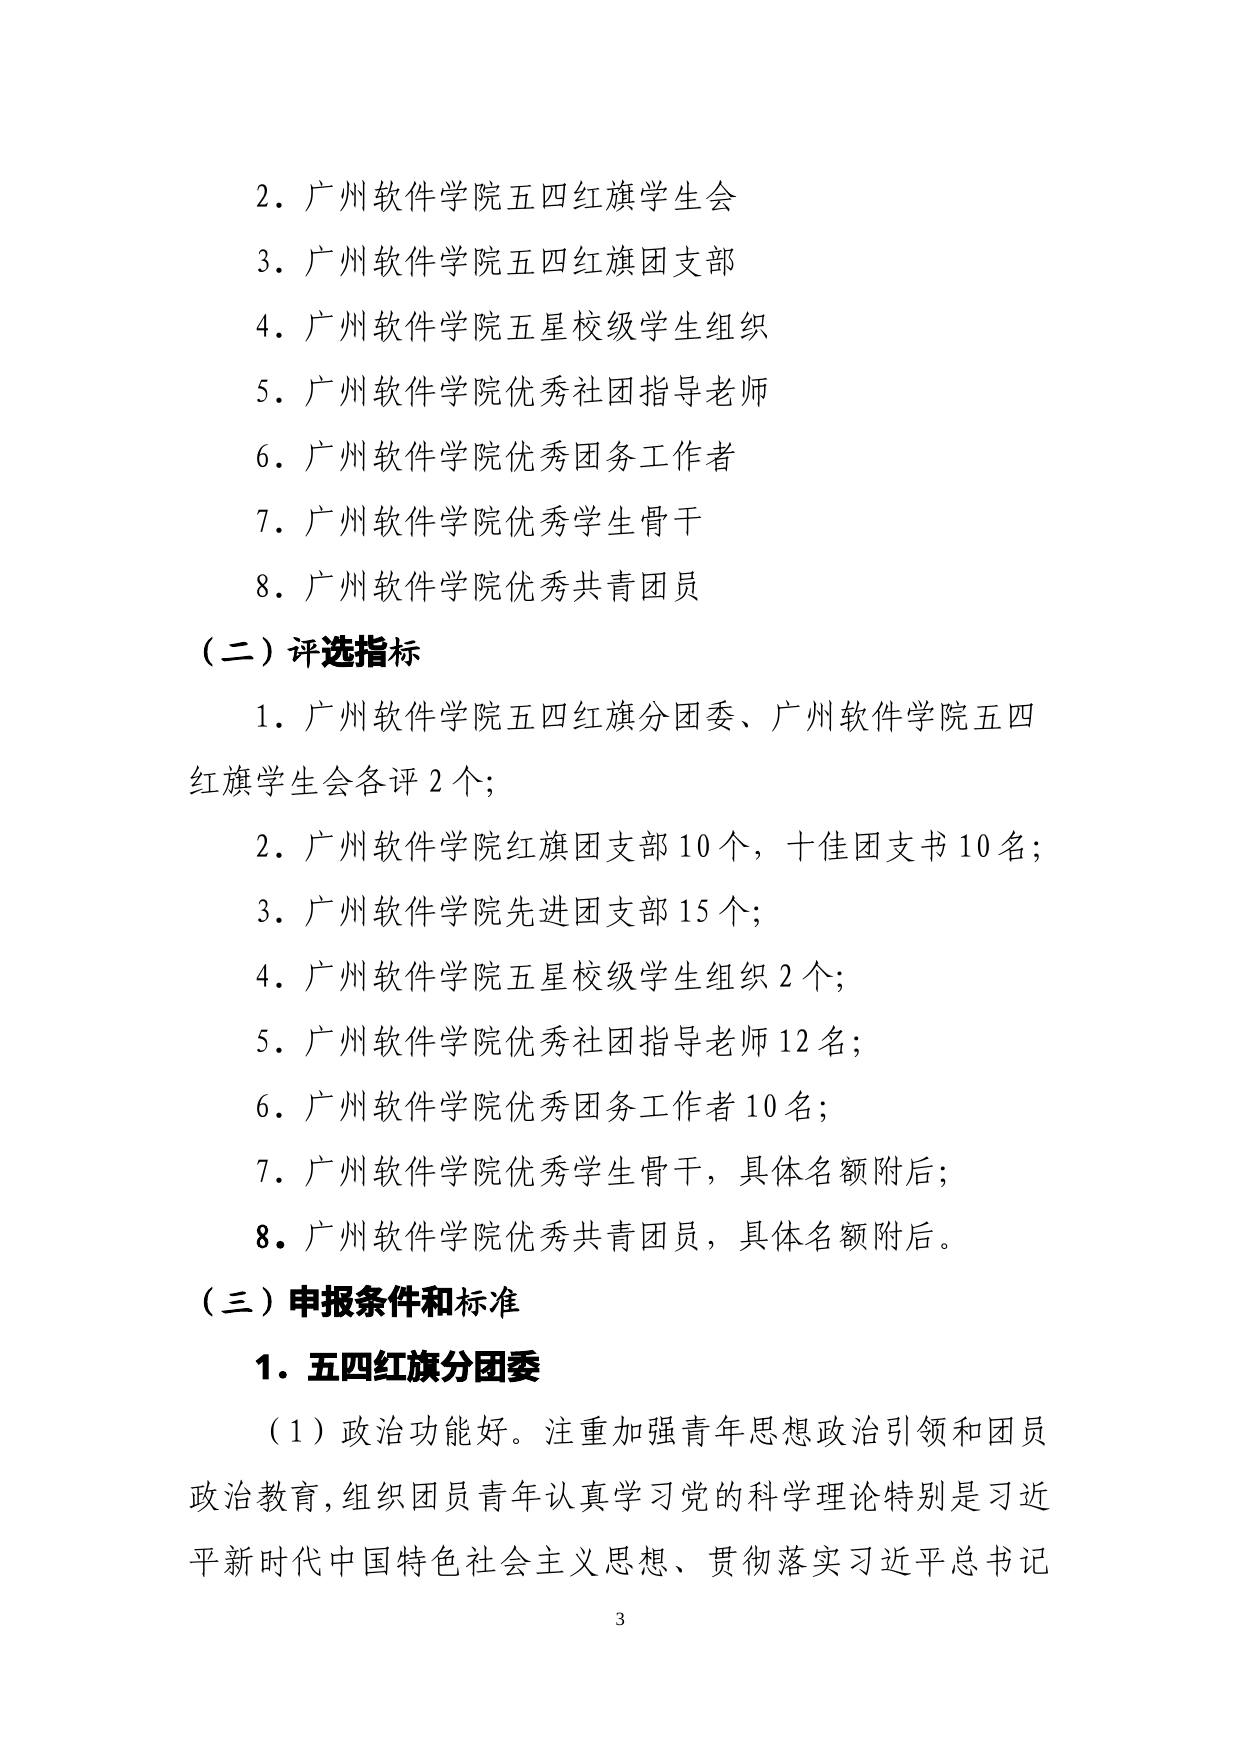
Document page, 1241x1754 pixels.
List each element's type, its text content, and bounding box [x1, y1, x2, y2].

list 广州软件学院优秀学生骨干，具体名额附后； [187, 1137, 1053, 1202]
list 广州软件学院五四红旗分团委、广州软件学院五四红旗学生会各评2个； [187, 682, 1053, 812]
list 广州软件学院先进团支部15个； [187, 877, 1053, 942]
list 广州软件学院优秀团务工作者10名； [187, 1072, 1053, 1137]
text （二）评选指标 [187, 617, 1053, 682]
list 广州软件学院红旗团支部10个，十佳团支书10名； [187, 812, 1053, 877]
list 广州软件学院优秀团务工作者 [187, 422, 1053, 487]
list 广州软件学院五星校级学生组织 [187, 292, 1053, 357]
list 广州软件学院优秀社团指导老师 [187, 357, 1053, 422]
list 广州软件学院优秀学生骨干 [187, 487, 1053, 552]
text （三）申报条件和标准 [187, 1267, 1053, 1332]
list 广州软件学院优秀共青团员 [187, 552, 1053, 617]
list 广州软件学院五星校级学生组织2个； [187, 942, 1053, 1007]
list 广州软件学院优秀社团指导老师12名； [187, 1007, 1053, 1072]
list 五四红旗分团委 [187, 1332, 1053, 1397]
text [187, 1397, 1053, 1592]
list 广州软件学院五四红旗团支部 [187, 227, 1053, 292]
list 广州软件学院五四红旗学生会 [187, 162, 1053, 227]
list 广州软件学院优秀共青团员，具体名额附后。 [187, 1202, 1053, 1267]
